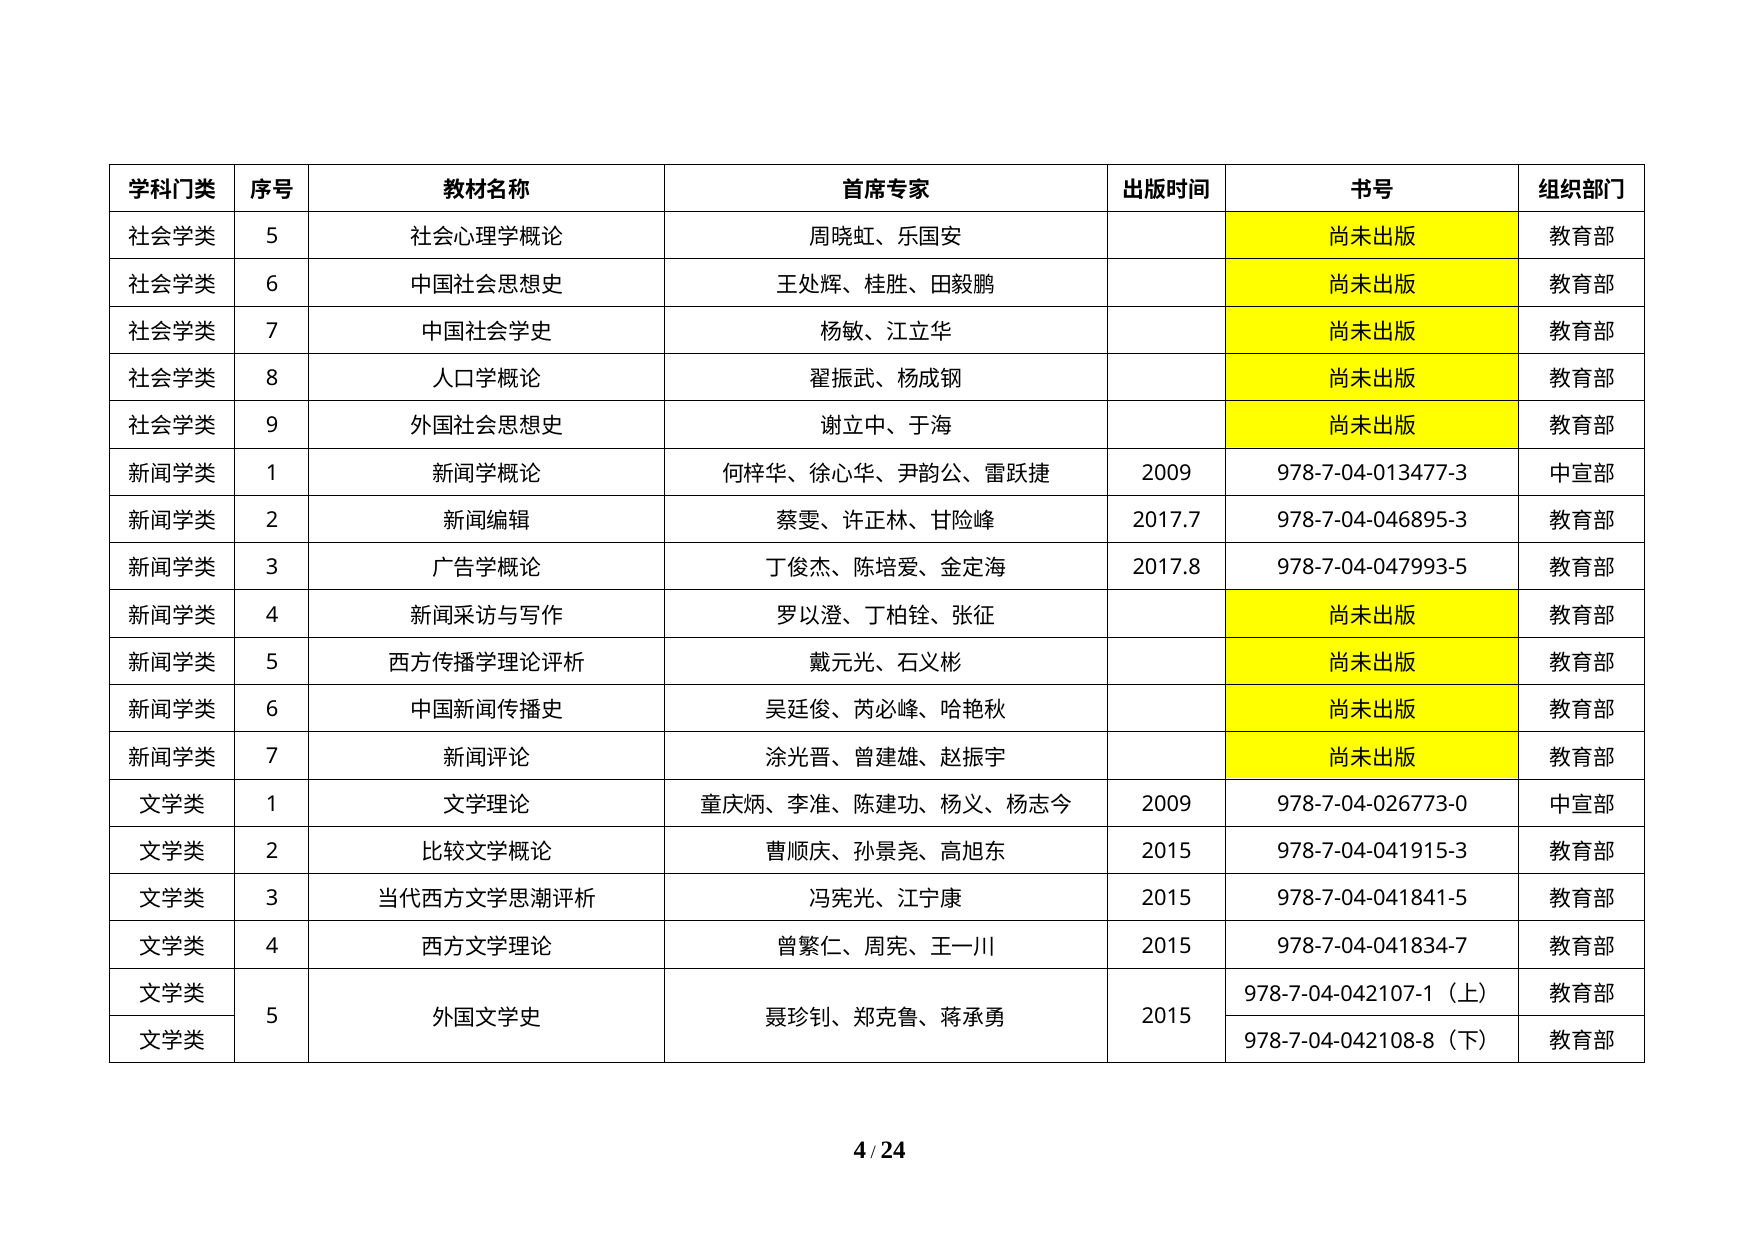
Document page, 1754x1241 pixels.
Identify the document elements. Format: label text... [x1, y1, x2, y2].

table_cell 文学类 [110, 827, 234, 873]
table_cell 教育部 [1519, 969, 1644, 1015]
table_header 教材名称 [309, 165, 664, 211]
table_cell 7 [235, 732, 308, 778]
table_cell 杨敏、江立华 [665, 307, 1107, 353]
table_cell 教育部 [1519, 732, 1644, 778]
table_cell 新闻学类 [110, 685, 234, 731]
table_cell 5 [235, 638, 308, 684]
table_cell [1108, 354, 1225, 400]
table_cell 文学类 [110, 921, 234, 968]
table_cell 新闻学类 [110, 638, 234, 684]
table_cell 新闻编辑 [309, 496, 664, 542]
table_cell [1108, 212, 1225, 258]
table_cell 涂光晋、曾建雄、赵振宇 [665, 732, 1107, 778]
table_cell 中国社会思想史 [309, 259, 664, 306]
table_cell 教育部 [1519, 401, 1644, 447]
table_cell 文学类 [110, 969, 234, 1015]
table_cell 4 [235, 590, 308, 637]
table_cell 978-7-04-046895-3 [1226, 496, 1518, 542]
table_cell 2 [235, 827, 308, 873]
table_cell 翟振武、杨成钢 [665, 354, 1107, 400]
table_cell 童庆炳、李准、陈建功、杨义、杨志今 [665, 780, 1107, 826]
table_cell [1108, 685, 1225, 731]
table_cell 当代西方文学思潮评析 [309, 874, 664, 920]
table_cell 罗以澄、丁柏铨、张征 [665, 590, 1107, 637]
table_cell 冯宪光、江宁康 [665, 874, 1107, 920]
table_cell 2017.7 [1108, 496, 1225, 542]
table_cell [1108, 590, 1225, 637]
table_cell 教育部 [1519, 685, 1644, 731]
table_cell 2009 [1108, 449, 1225, 495]
table_cell 何梓华、徐心华、尹韵公、雷跃捷 [665, 449, 1107, 495]
table_cell 9 [235, 401, 308, 447]
table_cell 教育部 [1519, 590, 1644, 637]
table_cell 周晓虹、乐国安 [665, 212, 1107, 258]
table_cell 新闻学类 [110, 732, 234, 778]
table_cell 978-7-04-041834-7 [1226, 921, 1518, 968]
table_cell 教育部 [1519, 496, 1644, 542]
table_cell 8 [235, 354, 308, 400]
table_cell 5 [235, 969, 308, 1062]
table_cell 1 [235, 780, 308, 826]
table_cell 教育部 [1519, 874, 1644, 920]
table_cell 广告学概论 [309, 543, 664, 589]
table_cell [1108, 638, 1225, 684]
table_cell 新闻评论 [309, 732, 664, 778]
table_cell 文学类 [110, 780, 234, 826]
table_cell 2015 [1108, 969, 1225, 1062]
table_cell 社会学类 [110, 354, 234, 400]
table_cell 聂珍钊、郑克鲁、蒋承勇 [665, 969, 1107, 1062]
table_cell 978-7-04-026773-0 [1226, 780, 1518, 826]
table_cell 比较文学概论 [309, 827, 664, 873]
table_cell 丁俊杰、陈培爱、金定海 [665, 543, 1107, 589]
table_cell 978-7-04-042107-1（上） [1226, 969, 1518, 1015]
table_cell 教育部 [1519, 921, 1644, 968]
table_cell 尚未出版 [1226, 401, 1518, 447]
table_cell 社会心理学概论 [309, 212, 664, 258]
table_cell 曹顺庆、孙景尧、高旭东 [665, 827, 1107, 873]
table_cell 外国文学史 [309, 969, 664, 1062]
table_cell 2017.8 [1108, 543, 1225, 589]
table_cell 7 [235, 307, 308, 353]
table_cell 吴廷俊、芮必峰、哈艳秋 [665, 685, 1107, 731]
table_cell 社会学类 [110, 259, 234, 306]
table_cell 外国社会思想史 [309, 401, 664, 447]
table_cell 尚未出版 [1226, 354, 1518, 400]
table_cell 4 [235, 921, 308, 968]
table_cell 978-7-04-041915-3 [1226, 827, 1518, 873]
table_cell 尚未出版 [1226, 685, 1518, 731]
table_cell 西方传播学理论评析 [309, 638, 664, 684]
table_cell 978-7-04-013477-3 [1226, 449, 1518, 495]
table_cell 2009 [1108, 780, 1225, 826]
table_cell [1108, 307, 1225, 353]
table_cell 3 [235, 874, 308, 920]
table_cell 中宣部 [1519, 449, 1644, 495]
table_cell 新闻学概论 [309, 449, 664, 495]
table_cell 新闻学类 [110, 543, 234, 589]
table_cell 978-7-04-041841-5 [1226, 874, 1518, 920]
table_cell 西方文学理论 [309, 921, 664, 968]
table_cell 社会学类 [110, 307, 234, 353]
table_cell 中宣部 [1519, 780, 1644, 826]
table_cell 王处辉、桂胜、田毅鹏 [665, 259, 1107, 306]
table_cell [1108, 401, 1225, 447]
table_cell 新闻学类 [110, 496, 234, 542]
table_cell 2 [235, 496, 308, 542]
table_cell 尚未出版 [1226, 212, 1518, 258]
table_cell 新闻学类 [110, 449, 234, 495]
table_cell 6 [235, 259, 308, 306]
table_cell 中国社会学史 [309, 307, 664, 353]
table_cell 教育部 [1519, 638, 1644, 684]
table_cell 教育部 [1519, 354, 1644, 400]
table_cell 3 [235, 543, 308, 589]
table_cell 教育部 [1519, 307, 1644, 353]
table_cell 教育部 [1519, 212, 1644, 258]
table_cell 尚未出版 [1226, 590, 1518, 637]
table_cell 尚未出版 [1226, 307, 1518, 353]
table_cell 教育部 [1519, 543, 1644, 589]
table_cell 教育部 [1519, 827, 1644, 873]
table_cell 2015 [1108, 921, 1225, 968]
table_cell 2015 [1108, 827, 1225, 873]
table_header 序号 [235, 165, 308, 211]
table_cell 978-7-04-047993-5 [1226, 543, 1518, 589]
table_cell 尚未出版 [1226, 732, 1518, 778]
table_cell 1 [235, 449, 308, 495]
table_header 出版时间 [1108, 165, 1225, 211]
table_cell 6 [235, 685, 308, 731]
table_cell 978-7-04-042108-8（下） [1226, 1016, 1518, 1062]
table_cell 戴元光、石义彬 [665, 638, 1107, 684]
table_cell 文学理论 [309, 780, 664, 826]
table_cell [1108, 259, 1225, 306]
table_cell 蔡雯、许正林、甘险峰 [665, 496, 1107, 542]
table_header 学科门类 [110, 165, 234, 211]
table_header 书号 [1226, 165, 1518, 211]
table_cell 社会学类 [110, 401, 234, 447]
table_cell 尚未出版 [1226, 259, 1518, 306]
table_cell 中国新闻传播史 [309, 685, 664, 731]
table_cell 尚未出版 [1226, 638, 1518, 684]
table_cell 社会学类 [110, 212, 234, 258]
table_cell 文学类 [110, 874, 234, 920]
table_cell 文学类 [110, 1016, 234, 1062]
table_cell 2015 [1108, 874, 1225, 920]
table_cell 谢立中、于海 [665, 401, 1107, 447]
table_cell 教育部 [1519, 259, 1644, 306]
table_cell 曾繁仁、周宪、王一川 [665, 921, 1107, 968]
table_cell 人口学概论 [309, 354, 664, 400]
table_header 首席专家 [665, 165, 1107, 211]
table_cell 新闻采访与写作 [309, 590, 664, 637]
table_cell [1108, 732, 1225, 778]
table_cell 新闻学类 [110, 590, 234, 637]
table_header 组织部门 [1519, 165, 1644, 211]
table_cell 教育部 [1519, 1016, 1644, 1062]
table_cell 5 [235, 212, 308, 258]
